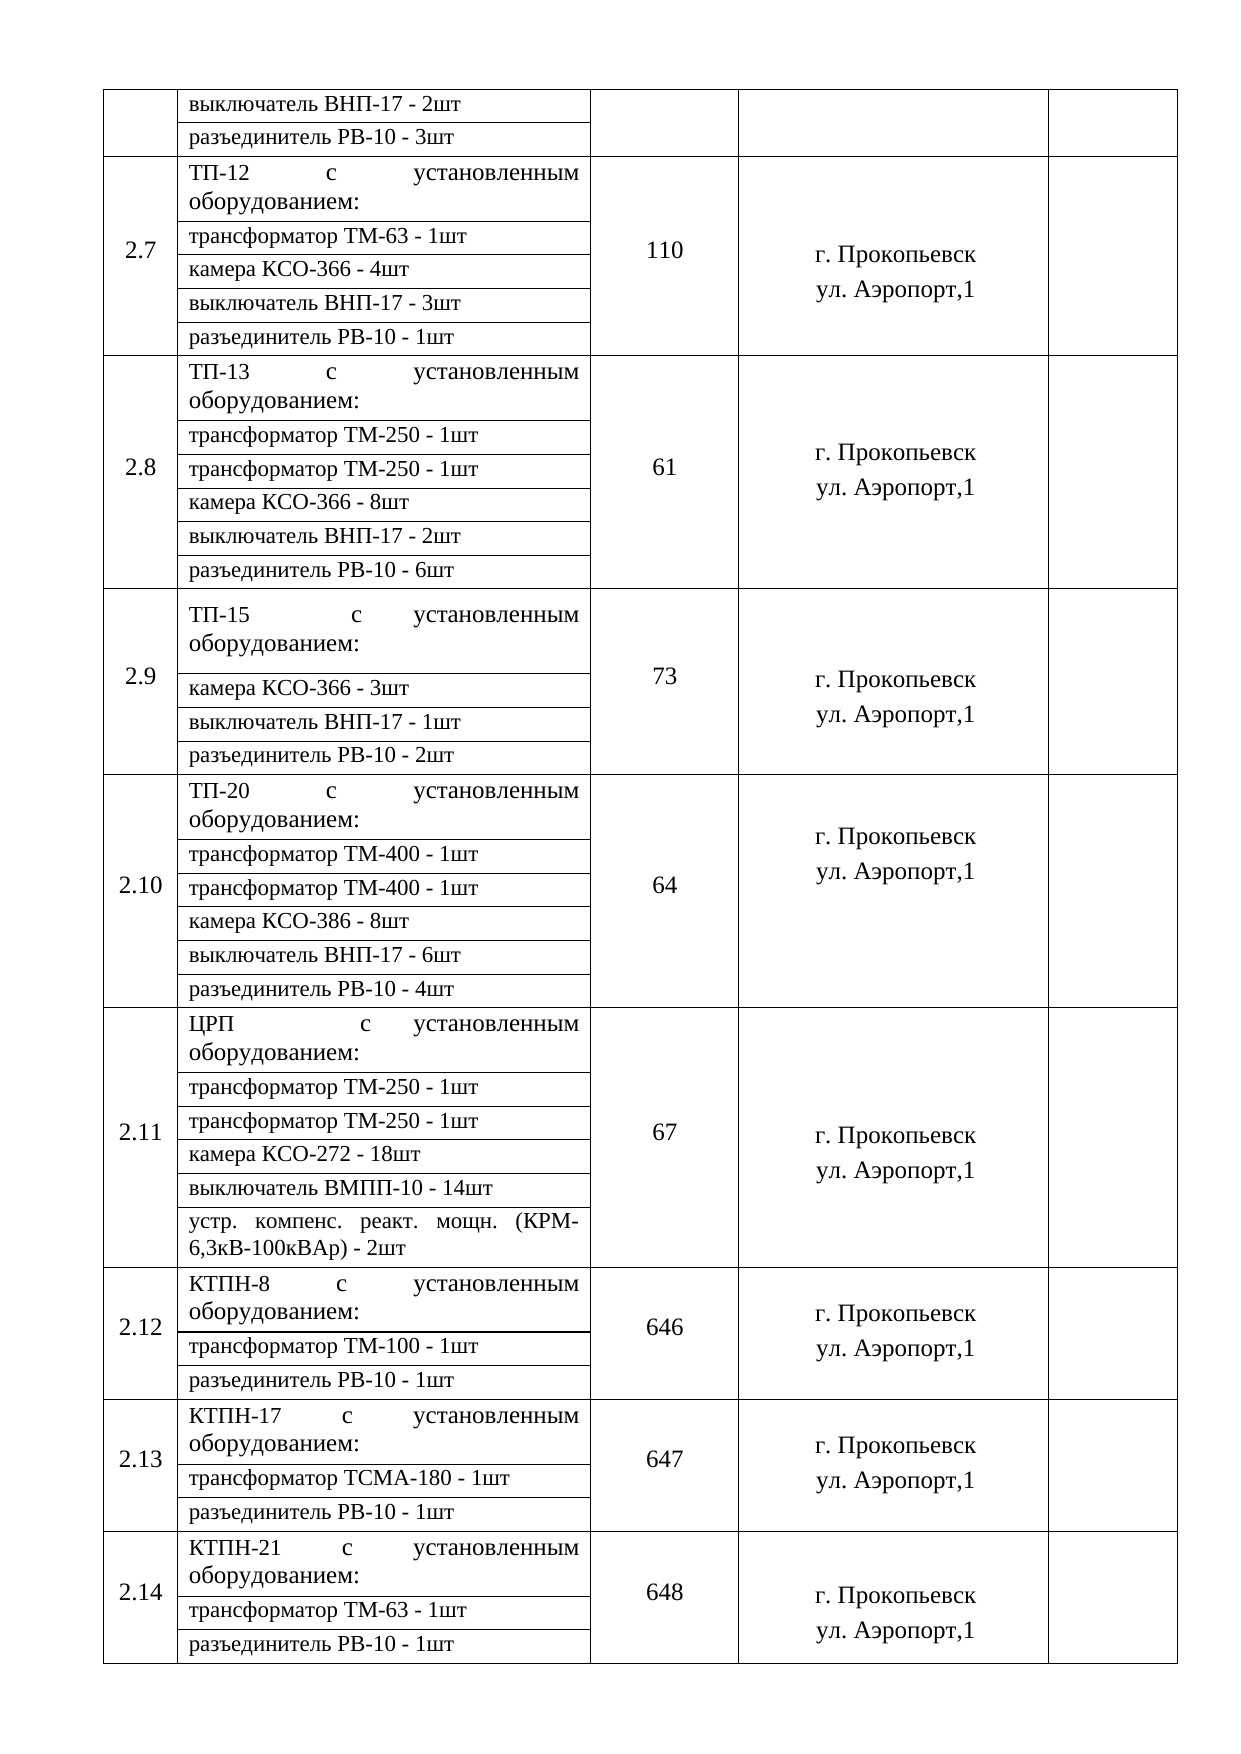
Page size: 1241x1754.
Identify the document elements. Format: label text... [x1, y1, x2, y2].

table_cell разъединитель РВ-10 - 1шт [178, 1366, 590, 1399]
table_cell трансформатор ТМ-250 - 1шт [178, 1073, 590, 1106]
table_cell [1049, 1400, 1177, 1531]
table_cell [1049, 356, 1177, 588]
table_cell камера КСО-366 - 8шт [178, 489, 590, 521]
table_cell г. Прокопьевск ул. Аэропорт,1 [739, 1008, 1048, 1267]
table_cell КТПН-8 с установленным оборудованием: [178, 1268, 590, 1331]
table_cell ТП-12 с установленным оборудованием: [178, 157, 590, 221]
table_cell разъединитель РВ-10 - 6шт [178, 556, 590, 588]
table_cell г. Прокопьевск ул. Аэропорт,1 [739, 1268, 1048, 1399]
table_cell выключатель ВМПП-10 - 14шт [178, 1174, 590, 1207]
table_cell ТП-20 с установленным оборудованием: [178, 775, 590, 839]
table_cell разъединитель РВ-10 - 3шт [178, 123, 590, 156]
table_cell г. Прокопьевск ул. Аэропорт,1 [739, 1400, 1048, 1531]
table_cell трансформатор ТМ-100 - 1шт [178, 1333, 590, 1365]
table_cell камера КСО-386 - 8шт [178, 907, 590, 940]
table_cell 61 [591, 356, 738, 588]
table_cell КТПН-21 с установленным оборудованием: [178, 1532, 590, 1596]
table_cell 2.7 [104, 157, 177, 355]
table_cell [1049, 1008, 1177, 1267]
table_cell 648 [591, 1532, 738, 1663]
table_cell трансформатор ТМ-250 - 1шт [178, 421, 590, 454]
table_cell 2.13 [104, 1400, 177, 1531]
table_cell 2.8 [104, 356, 177, 588]
table_cell [1049, 589, 1177, 774]
table_cell [1049, 1532, 1177, 1663]
table_cell г. Прокопьевск ул. Аэропорт,1 [739, 356, 1048, 588]
table_cell 647 [591, 1400, 738, 1531]
table_cell [1049, 775, 1177, 1007]
table_cell 2.10 [104, 775, 177, 1007]
table_cell г. Прокопьевск ул. Аэропорт,1 [739, 157, 1048, 355]
table_cell трансформатор ТМ-250 - 1шт [178, 1107, 590, 1139]
table_cell разъединитель РВ-10 - 4шт [178, 975, 590, 1007]
table_cell устр. компенс. реакт. мощн. (КРМ-6,3кВ-100кВАр) - 2шт [178, 1208, 590, 1267]
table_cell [739, 1532, 1048, 1663]
table_cell г. Прокопьевск ул. Аэропорт,1 [739, 775, 1048, 1007]
table_cell 646 [591, 1268, 738, 1399]
table_cell [1049, 1268, 1177, 1399]
table_cell 73 [591, 589, 738, 774]
table_cell [1049, 157, 1177, 355]
table_cell разъединитель РВ-10 - 1шт [178, 323, 590, 355]
table_cell трансформатор ТСМА-180 - 1шт [178, 1465, 590, 1497]
table_cell 2.9 [104, 589, 177, 774]
table_cell ТП-13 с установленным оборудованием: [178, 356, 590, 420]
table_cell 110 [591, 157, 738, 355]
table_cell 64 [591, 775, 738, 1007]
table_cell камера КСО-366 - 4шт [178, 255, 590, 288]
table_cell 2.11 [104, 1008, 177, 1267]
table_cell выключатель ВНП-17 - 1шт [178, 708, 590, 741]
table_cell трансформатор ТМ-63 - 1шт [178, 1597, 590, 1629]
table_cell ТП-15 с установленным оборудованием: [178, 589, 590, 673]
table_cell выключатель ВНП-17 - 3шт [178, 289, 590, 322]
table_cell г. Прокопьевск ул. Аэропорт,1 [739, 589, 1048, 774]
table_cell выключатель ВНП-17 - 6шт [178, 941, 590, 973]
table_cell 67 [591, 1008, 738, 1267]
table_cell разъединитель РВ-10 - 1шт [178, 1630, 590, 1663]
table_cell 2.12 [104, 1268, 177, 1399]
table_cell трансформатор ТМ-400 - 1шт [178, 840, 590, 873]
table_cell КТПН-17 с установленным оборудованием: [178, 1400, 590, 1463]
table_cell разъединитель РВ-10 - 2шт [178, 742, 590, 774]
table_cell камера КСО-366 - 3шт [178, 674, 590, 707]
table_cell выключатель ВНП-17 - 2шт [178, 522, 590, 555]
table_cell камера КСО-272 - 18шт [178, 1140, 590, 1173]
table_cell трансформатор ТМ-63 - 1шт [178, 222, 590, 254]
table_cell выключатель ВНП-17 - 2шт [178, 90, 590, 122]
table_cell трансформатор ТМ-250 - 1шт [178, 455, 590, 487]
table_cell трансформатор ТМ-400 - 1шт [178, 874, 590, 906]
table_cell ЦРП с установленным оборудованием: [178, 1008, 590, 1072]
table_cell разъединитель РВ-10 - 1шт [178, 1498, 590, 1531]
table_cell 2.14 [104, 1532, 177, 1663]
